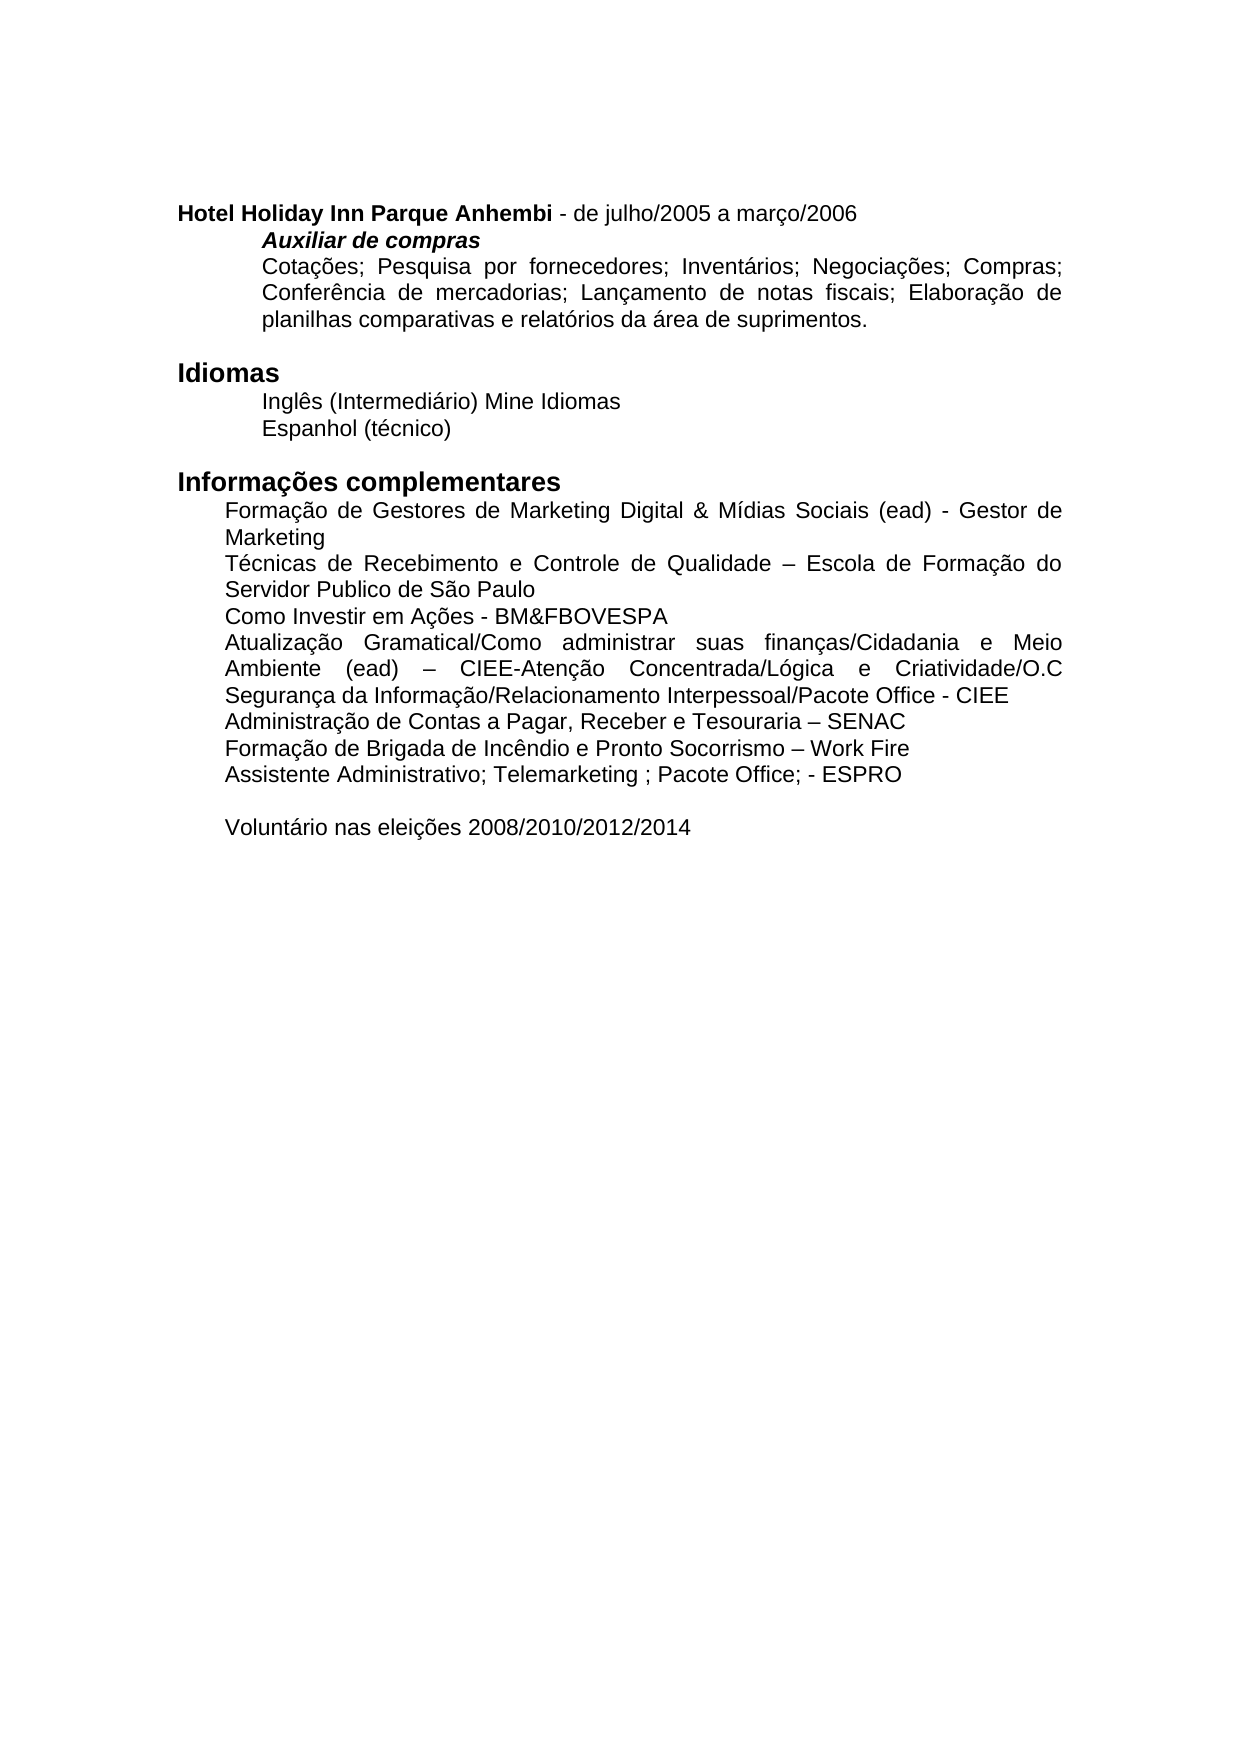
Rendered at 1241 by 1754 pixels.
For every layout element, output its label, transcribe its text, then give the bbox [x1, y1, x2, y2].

text Atualização Gramatical/Como administrar suas finanças/Cidadania e Meio Ambiente (ead) – CIEE-Atenção Concentrada/Lógica e Criatividade/O.C Segurança da Informação/Relacionamento Interpessoal/Pacote Office - CIEE [224, 629, 1063, 708]
text Cotações; Pesquisa por fornecedores; Inventários; Negociações; Compras; Conferência de mercadorias; Lançamento de notas fiscais; Elaboração de planilhas comparativas e relatórios da área de suprimentos. [262, 253, 1063, 332]
text Auxiliar de compras [262, 227, 1063, 253]
text Como Investir em Ações - BM&FBOVESPA [224, 603, 1063, 629]
text Voluntário nas eleições 2008/2010/2012/2014 [224, 813, 1063, 840]
text Assistente Administrativo; Telemarketing ; Pacote Office; - ESPRO [224, 761, 1063, 787]
text Formação de Brigada de Incêndio e Pronto Socorrismo – Work Fire [224, 734, 1063, 761]
text Espanhol (técnico) [262, 415, 1063, 441]
text Inglês (Intermediário) Mine Idiomas [262, 388, 1063, 415]
list Hotel Holiday Inn Parque Anhembi - de julho/2005 a março/2006 [177, 200, 1063, 227]
text Informações complementares [177, 466, 1063, 497]
text Administração de Contas a Pagar, Receber e Tesouraria – SENAC [224, 708, 1063, 734]
text Formação de Gestores de Marketing Digital & Mídias Sociais (ead) - Gestor de Marketing [224, 497, 1063, 550]
text Técnicas de Recebimento e Controle de Qualidade – Escola de Formação do Servidor Publico de São Paulo [224, 550, 1063, 603]
text Idiomas [177, 357, 1063, 388]
